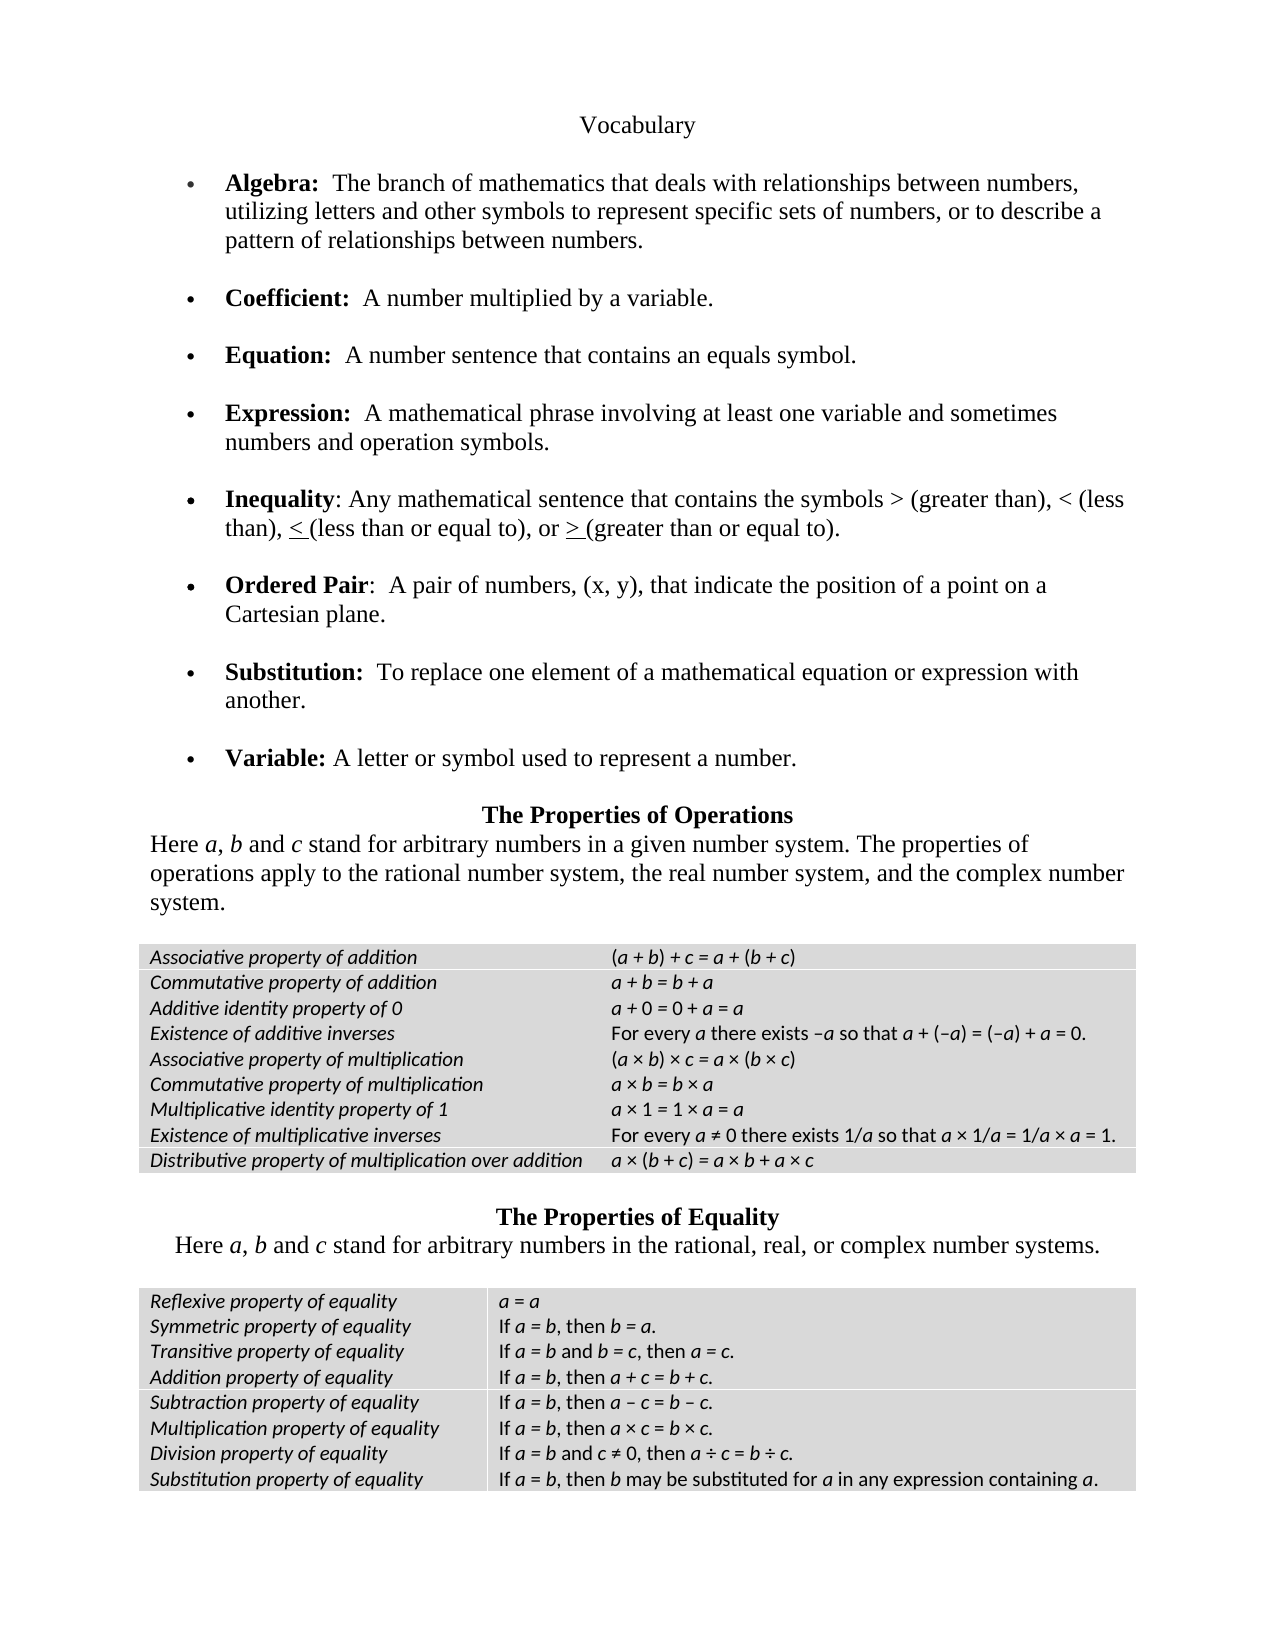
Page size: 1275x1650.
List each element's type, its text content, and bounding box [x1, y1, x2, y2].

table_cell Commutative property of addition [139, 970, 600, 995]
table_cell Transitive property of equality [139, 1339, 487, 1364]
table_cell If a = b, then b = a. [488, 1313, 1136, 1339]
table_cell Symmetric property of equality [139, 1313, 487, 1339]
table_cell Division property of equality [139, 1440, 487, 1466]
list Inequality: Any mathematical sentence that contains the symbols > (greater than), < (less than), < (less than or equal to), or > (greater than or equal to). [187, 484, 1125, 542]
table_cell For every a there exists –a so that a + (–a) = (–a) + a = 0. [600, 1020, 1136, 1046]
table_cell If a = b, then a × c = b × c. [488, 1415, 1136, 1440]
table_cell Addition property of equality [139, 1364, 487, 1389]
table_cell If a = b, then a – c = b – c. [488, 1390, 1136, 1415]
table_cell Commutative property of multiplication [139, 1071, 600, 1097]
list Expression: A mathematical phrase involving at least one variable and sometimes numbers and operation symbols. [187, 398, 1125, 455]
table_cell a + 0 = 0 + a = a [600, 995, 1136, 1020]
table_cell Associative property of multiplication [139, 1046, 600, 1071]
table_header Associative property of addition [139, 944, 600, 969]
table_cell Existence of multiplicative inverses [139, 1122, 600, 1147]
table_cell a + b = b + a [600, 970, 1136, 995]
table_cell Substitution property of equality [139, 1466, 487, 1491]
list Ordered Pair: A pair of numbers, (x, y), that indicate the position of a point on a Cartesian plane. [187, 570, 1125, 628]
table_cell For every a ≠ 0 there exists 1/a so that a × 1/a = 1/a × a = 1. [600, 1122, 1136, 1147]
table_cell a × 1 = 1 × a = a [600, 1097, 1136, 1122]
table_cell a × (b + c) = a × b + a × c [600, 1148, 1136, 1173]
table_cell Multiplication property of equality [139, 1415, 487, 1440]
list Coefficient: A number multiplied by a variable. [187, 283, 1125, 312]
text The Properties of Equality [150, 1202, 1125, 1230]
table_cell Distributive property of multiplication over addition [139, 1148, 600, 1173]
table_cell Multiplicative identity property of 1 [139, 1097, 600, 1122]
text Vocabulary [150, 110, 1125, 139]
table_cell Existence of additive inverses [139, 1020, 600, 1046]
table_cell Subtraction property of equality [139, 1390, 487, 1415]
table_cell a × b = b × a [600, 1071, 1136, 1097]
text The Properties of Operations [150, 800, 1125, 829]
table_cell (a × b) × c = a × (b × c) [600, 1046, 1136, 1071]
table_cell If a = b, then b may be substituted for a in any expression containing a. [488, 1466, 1136, 1491]
table_cell If a = b and b = c, then a = c. [488, 1339, 1136, 1364]
table_header (a + b) + c = a + (b + c) [600, 944, 1136, 969]
list Equation: A number sentence that contains an equals symbol. [187, 340, 1125, 369]
text Here a, b and c stand for arbitrary numbers in a given number system. The properties of operations apply to the rational number system, the real number system, and the complex number system. [150, 829, 1125, 915]
table_cell If a = b and c ≠ 0, then a ÷ c = b ÷ c. [488, 1440, 1136, 1466]
table_header Reflexive property of equality [139, 1288, 487, 1313]
table_cell If a = b, then a + c = b + c. [488, 1364, 1136, 1389]
table_cell Additive identity property of 0 [139, 995, 600, 1020]
list Variable: A letter or symbol used to represent a number. [187, 743, 1125, 772]
text Here a, b and c stand for arbitrary numbers in the rational, real, or complex number systems. [150, 1230, 1125, 1259]
table_header a = a [488, 1288, 1136, 1313]
list Algebra: The branch of mathematics that deals with relationships between numbers, utilizing letters and other symbols to represent specific sets of numbers, or to describe a pattern of relationships between numbers. [187, 150, 1125, 254]
list Substitution: To replace one element of a mathematical equation or expression with another. [187, 657, 1125, 714]
